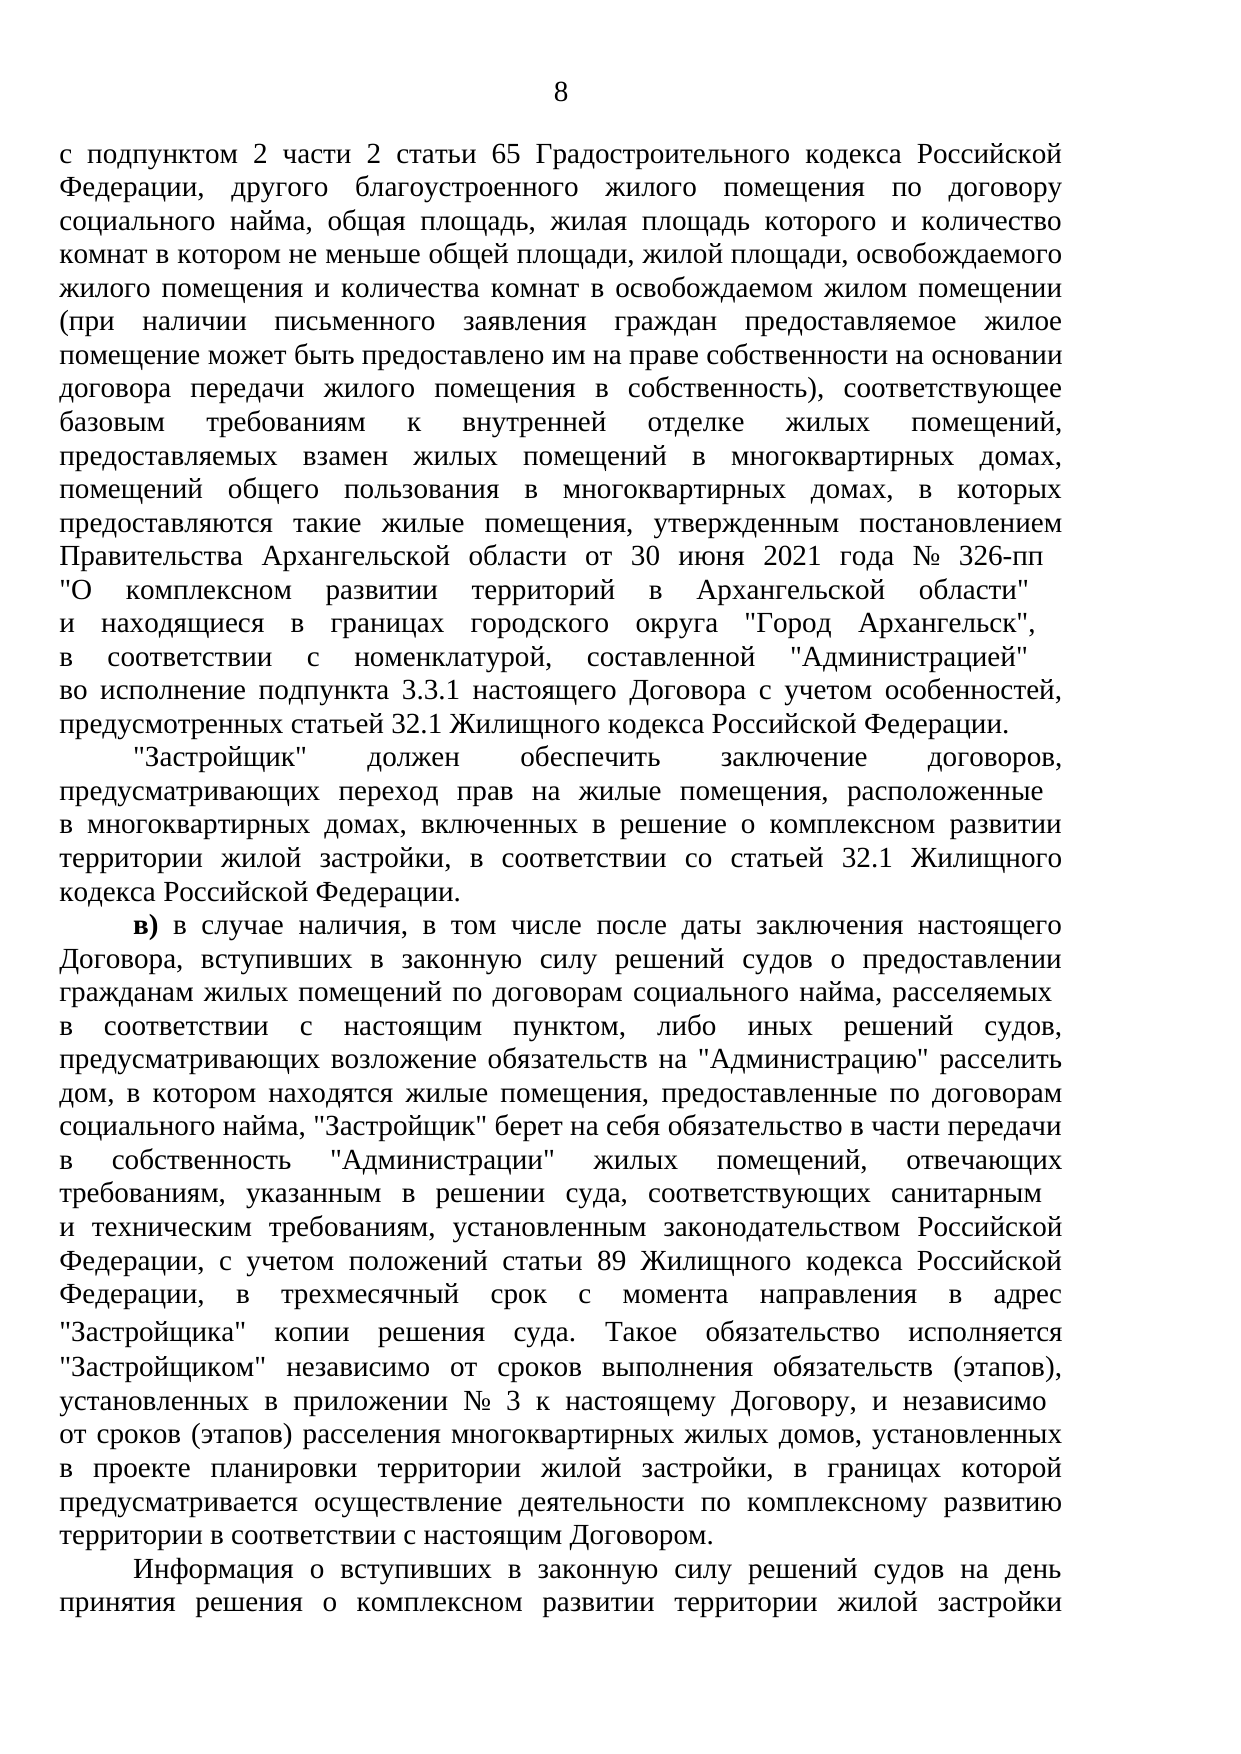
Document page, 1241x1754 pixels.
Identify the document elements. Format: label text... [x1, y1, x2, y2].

text "Застройщик" должен обеспечить заключение договоров, предусматривающих переход прав на жилые помещения, расположенные в многоквартирных домах, включенных в решение о комплексном развитии территории жилой застройки, в соответствии со статьей 32.1 Жилищного кодекса Российской Федерации. [59, 739, 1063, 907]
text в) в случае наличия, в том числе после даты заключения настоящего Договора, вступивших в законную силу решений судов о предоставлении гражданам жилых помещений по договорам социального найма, расселяемых в соответствии с настоящим пунктом, либо иных решений судов, предусматривающих возложение обязательств на "Администрацию" расселить дом, в котором находятся жилые помещения, предоставленные по договорам социального найма, "Застройщик" берет на себя обязательство в части передачи в собственность "Администрации" жилых помещений, отвечающих требованиям, указанным в решении суда, соответствующих санитарным и техническим требованиям, установленным законодательством Российской Федерации, с учетом положений статьи 89 Жилищного кодекса Российской Федерации, в трехмесячный срок с момента направления в адрес "Застройщика" копии решения суда. Такое обязательство исполняется "Застройщиком" независимо от сроков выполнения обязательств (этапов), установленных в приложении № 3 к настоящему Договору, и независимо от сроков (этапов) расселения многоквартирных жилых домов, установленных в проекте планировки территории жилой застройки, в границах которой предусматривается осуществление деятельности по комплексному развитию территории в соответствии с настоящим Договором. [59, 907, 1063, 1551]
